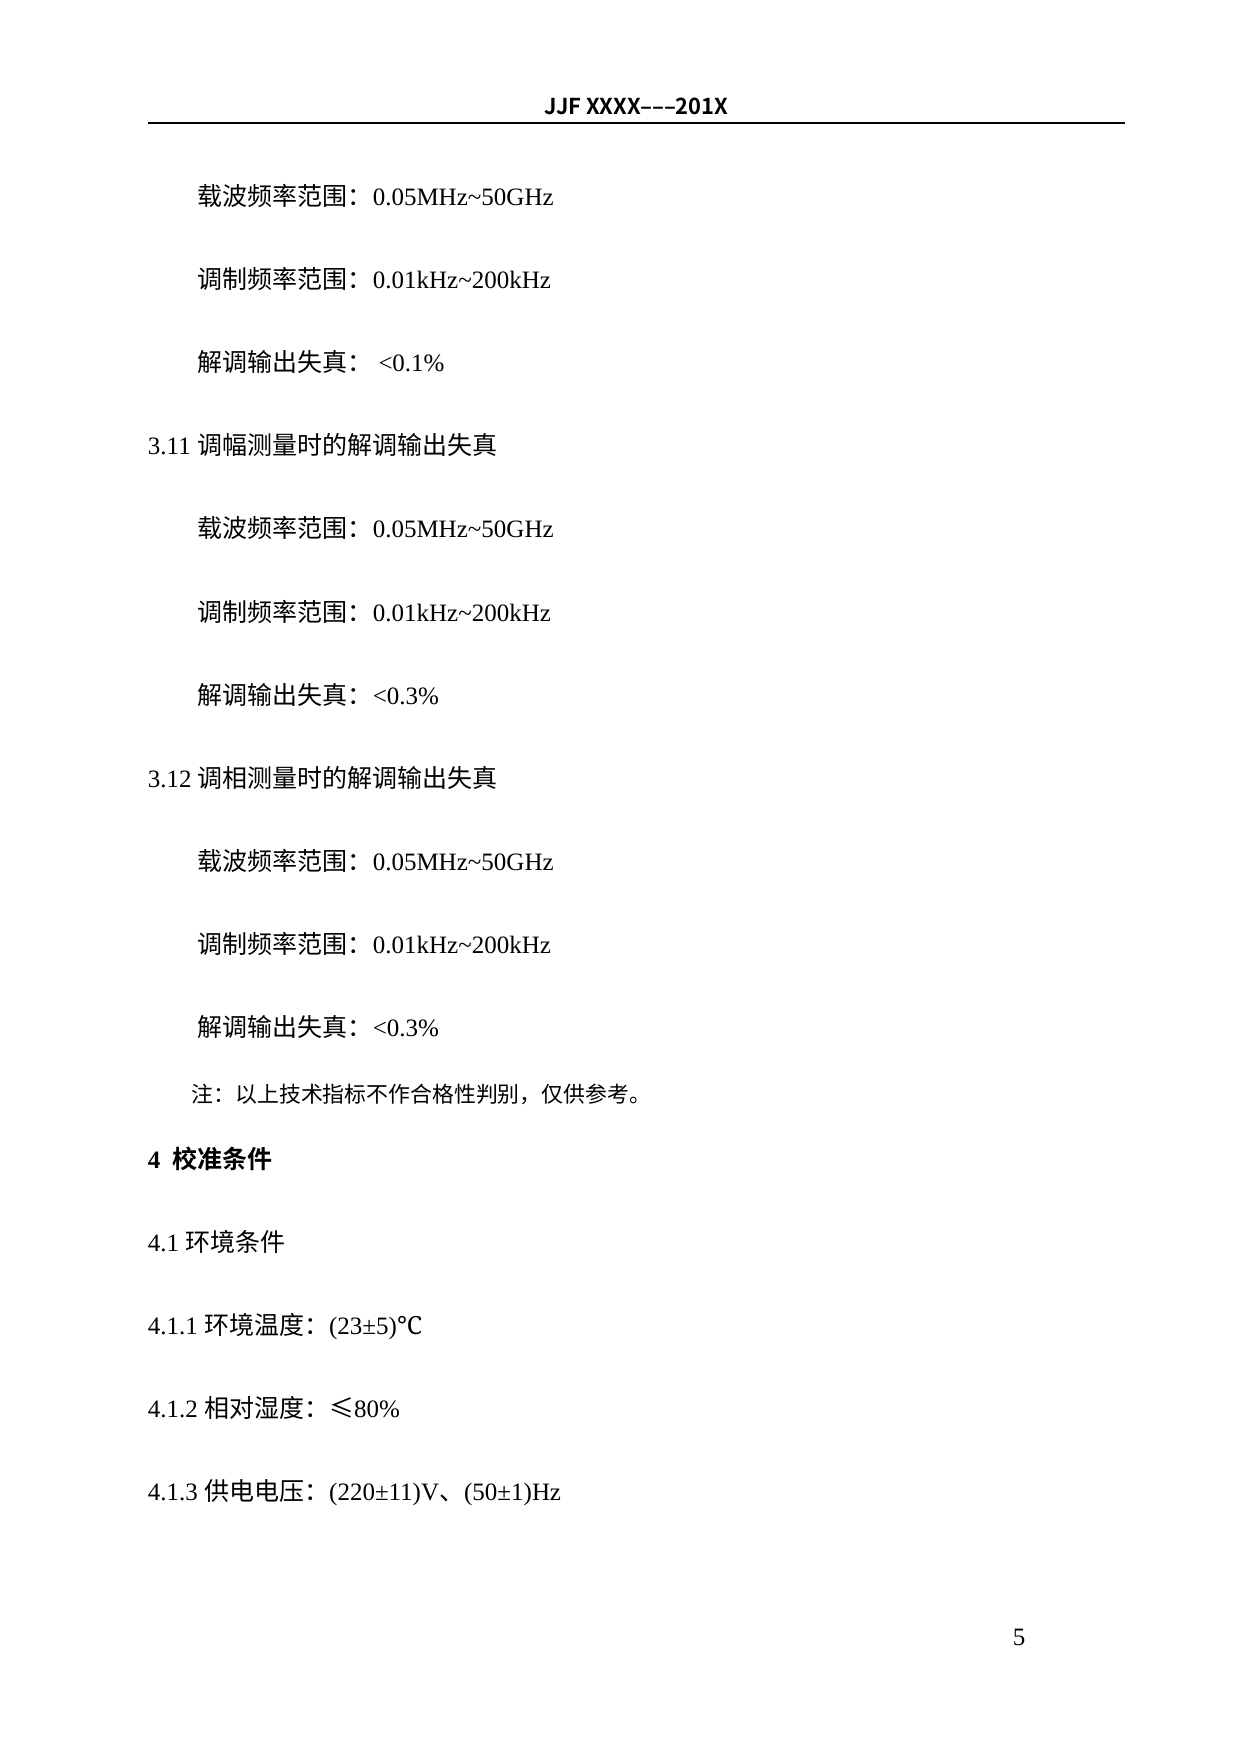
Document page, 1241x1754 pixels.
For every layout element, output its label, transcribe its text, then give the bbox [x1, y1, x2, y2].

text 4.1.1 环境温度：(23±5)℃ [148, 1291, 1125, 1356]
text 4 校准条件 [148, 1125, 1125, 1190]
text 解调输出失真： <0.1% [148, 328, 1125, 393]
text 载波频率范围：0.05MHz~50GHz [148, 162, 1125, 227]
text 3.11 调幅测量时的解调输出失真 [148, 411, 1125, 476]
text 调制频率范围：0.01kHz~200kHz [148, 910, 1125, 975]
text 4.1.3 供电电压：(220±11)V、(50±1)Hz [148, 1457, 1125, 1522]
text 4.1 环境条件 [148, 1208, 1125, 1273]
text 解调输出失真：<0.3% [148, 993, 1125, 1058]
text 载波频率范围：0.05MHz~50GHz [148, 494, 1125, 559]
text 注：以上技术指标不作合格性判别，仅供参考。 [148, 1076, 1125, 1109]
text 载波频率范围：0.05MHz~50GHz [148, 827, 1125, 892]
text 解调输出失真：<0.3% [148, 661, 1125, 726]
text 调制频率范围：0.01kHz~200kHz [148, 578, 1125, 643]
text 3.12 调相测量时的解调输出失真 [148, 744, 1125, 809]
text 调制频率范围：0.01kHz~200kHz [148, 245, 1125, 310]
text 4.1.2 相对湿度：≤80% [148, 1374, 1125, 1439]
